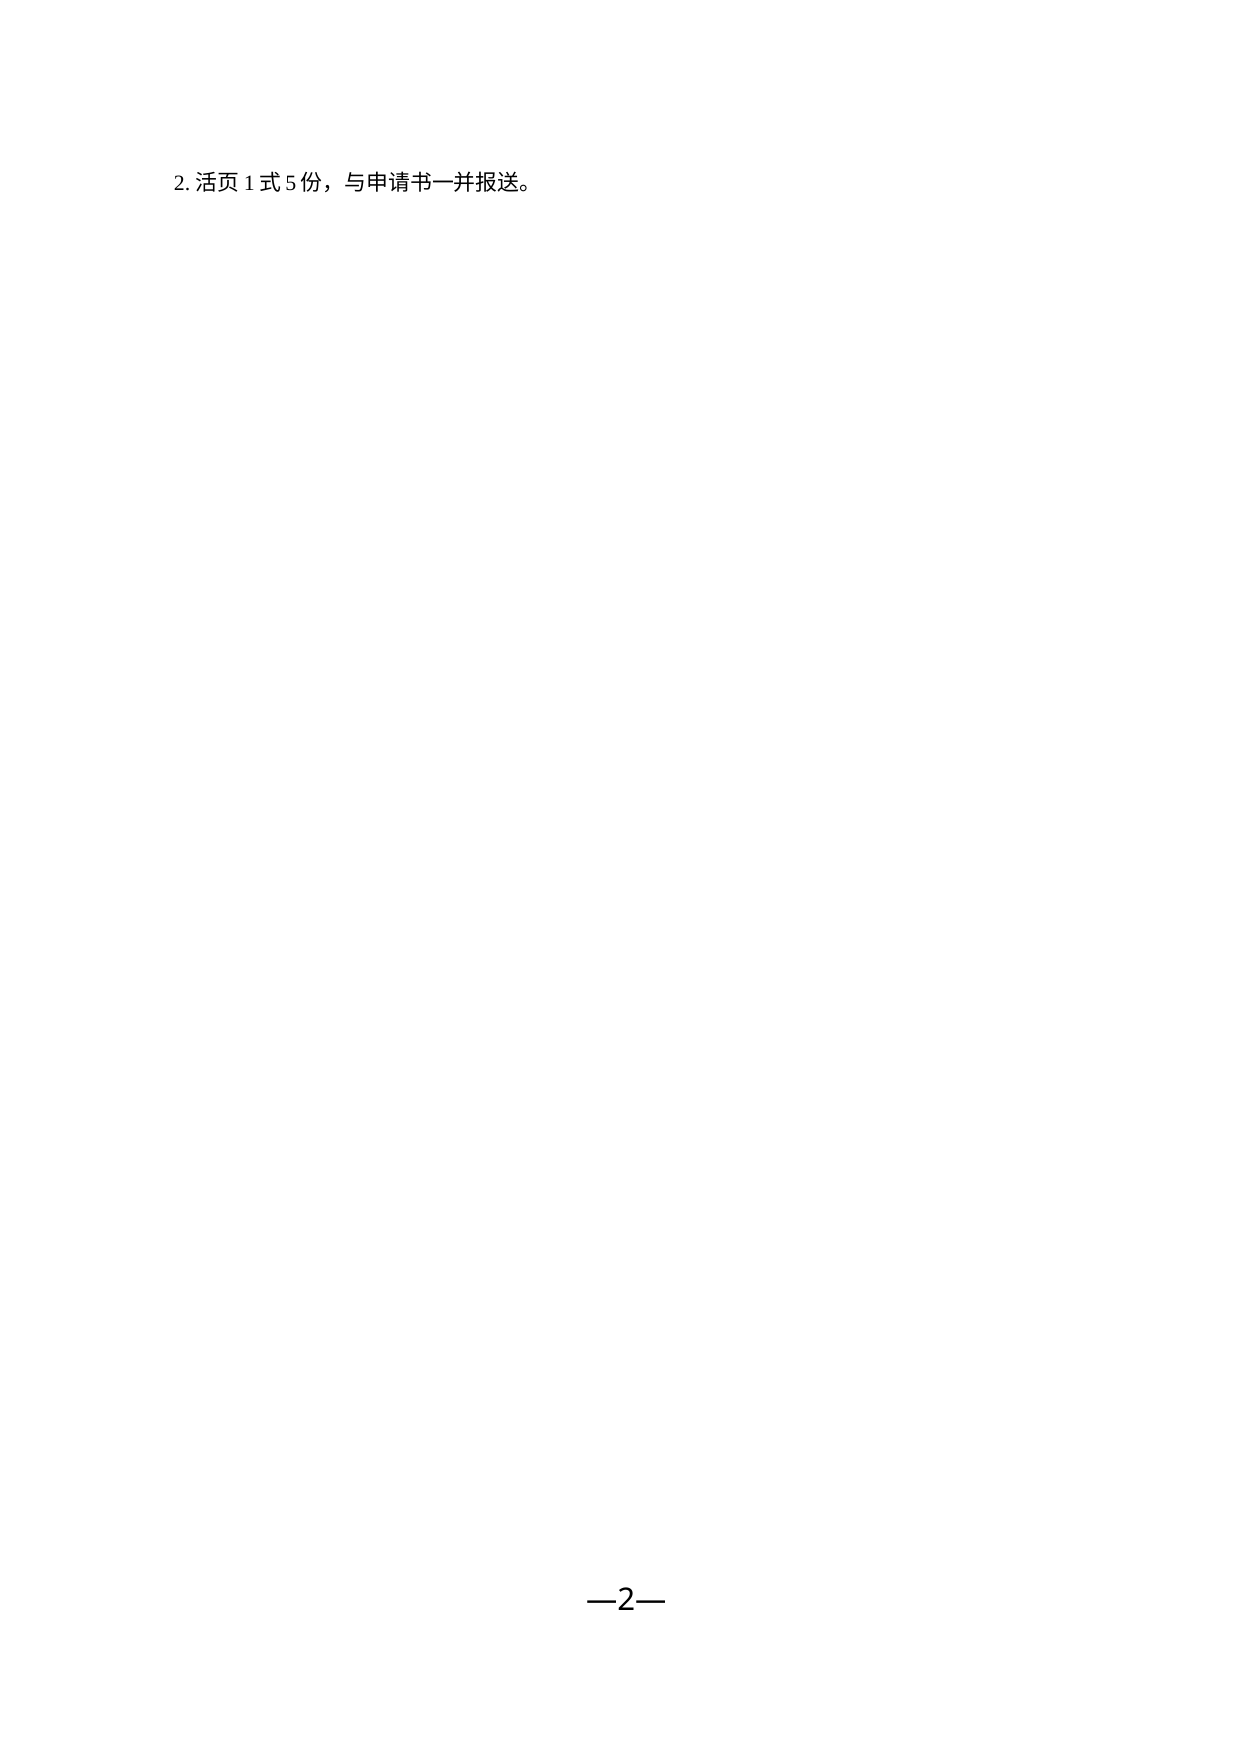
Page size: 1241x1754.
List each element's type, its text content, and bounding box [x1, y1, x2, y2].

text 2. 活页1式5份，与申请书一并报送。 [130, 164, 1122, 197]
